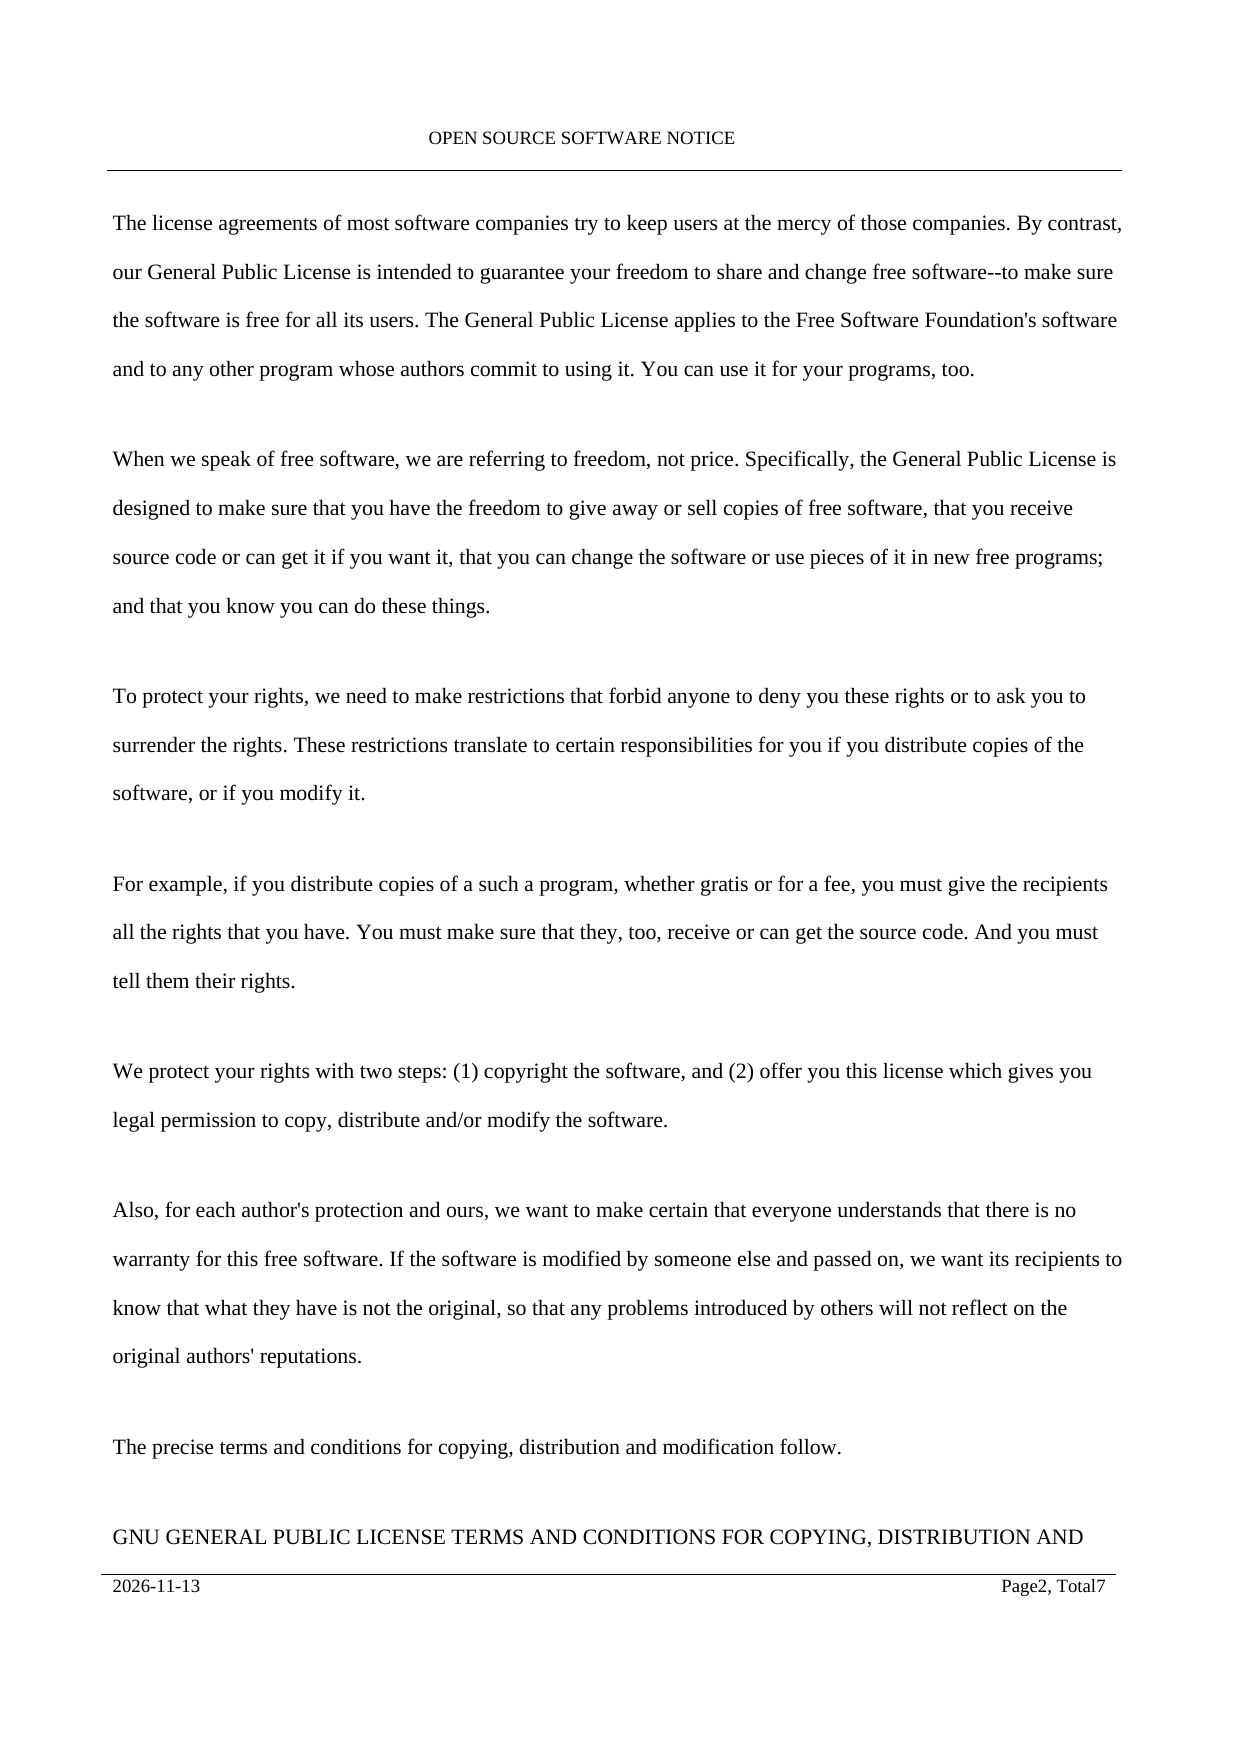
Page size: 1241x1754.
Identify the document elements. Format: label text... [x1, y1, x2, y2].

text For example, if you distribute copies of a such a program, whether gratis or for a fee, you must give the recipients all the rights that you have. You must make sure that they, too, receive or can get the source code. And you must tell them their rights. [112, 867, 1128, 997]
text Also, for each author's protection and ours, we want to make certain that everyone understands that there is no warranty for this free software. If the software is modified by someone else and passed on, we want its recipients to know that what they have is not the original, so that any problems introduced by others will not reflect on the original authors' reputations. [112, 1194, 1128, 1372]
text When we speak of free software, we are referring to freedom, not price. Specifically, the General Public License is designed to make sure that you have the freedom to give away or sell copies of free software, that you receive source code or can get it if you want it, that you can change the software or use pieces of it in new free programs; and that you know you can do these things. [112, 443, 1128, 622]
text To protect your rights, we need to make restrictions that forbid anyone to deny you these rights or to ask you to surrender the rights. These restrictions translate to certain responsibilities for you if you distribute copies of the software, or if you modify it. [112, 679, 1128, 809]
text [112, 1520, 1128, 1553]
text The precise terms and conditions for copying, distribution and modification follow. [112, 1430, 1128, 1463]
text We protect your rights with two steps: (1) copyright the software, and (2) offer you this license which gives you legal permission to copy, distribute and/or modify the software. [112, 1055, 1128, 1136]
text The license agreements of most software companies try to keep users at the mercy of those companies. By contrast, our General Public License is intended to guarantee your freedom to share and change free software--to make sure the software is free for all its users. The General Public License applies to the Free Software Foundation's software and to any other program whose authors commit to using it. You can use it for your programs, too. [112, 206, 1128, 385]
